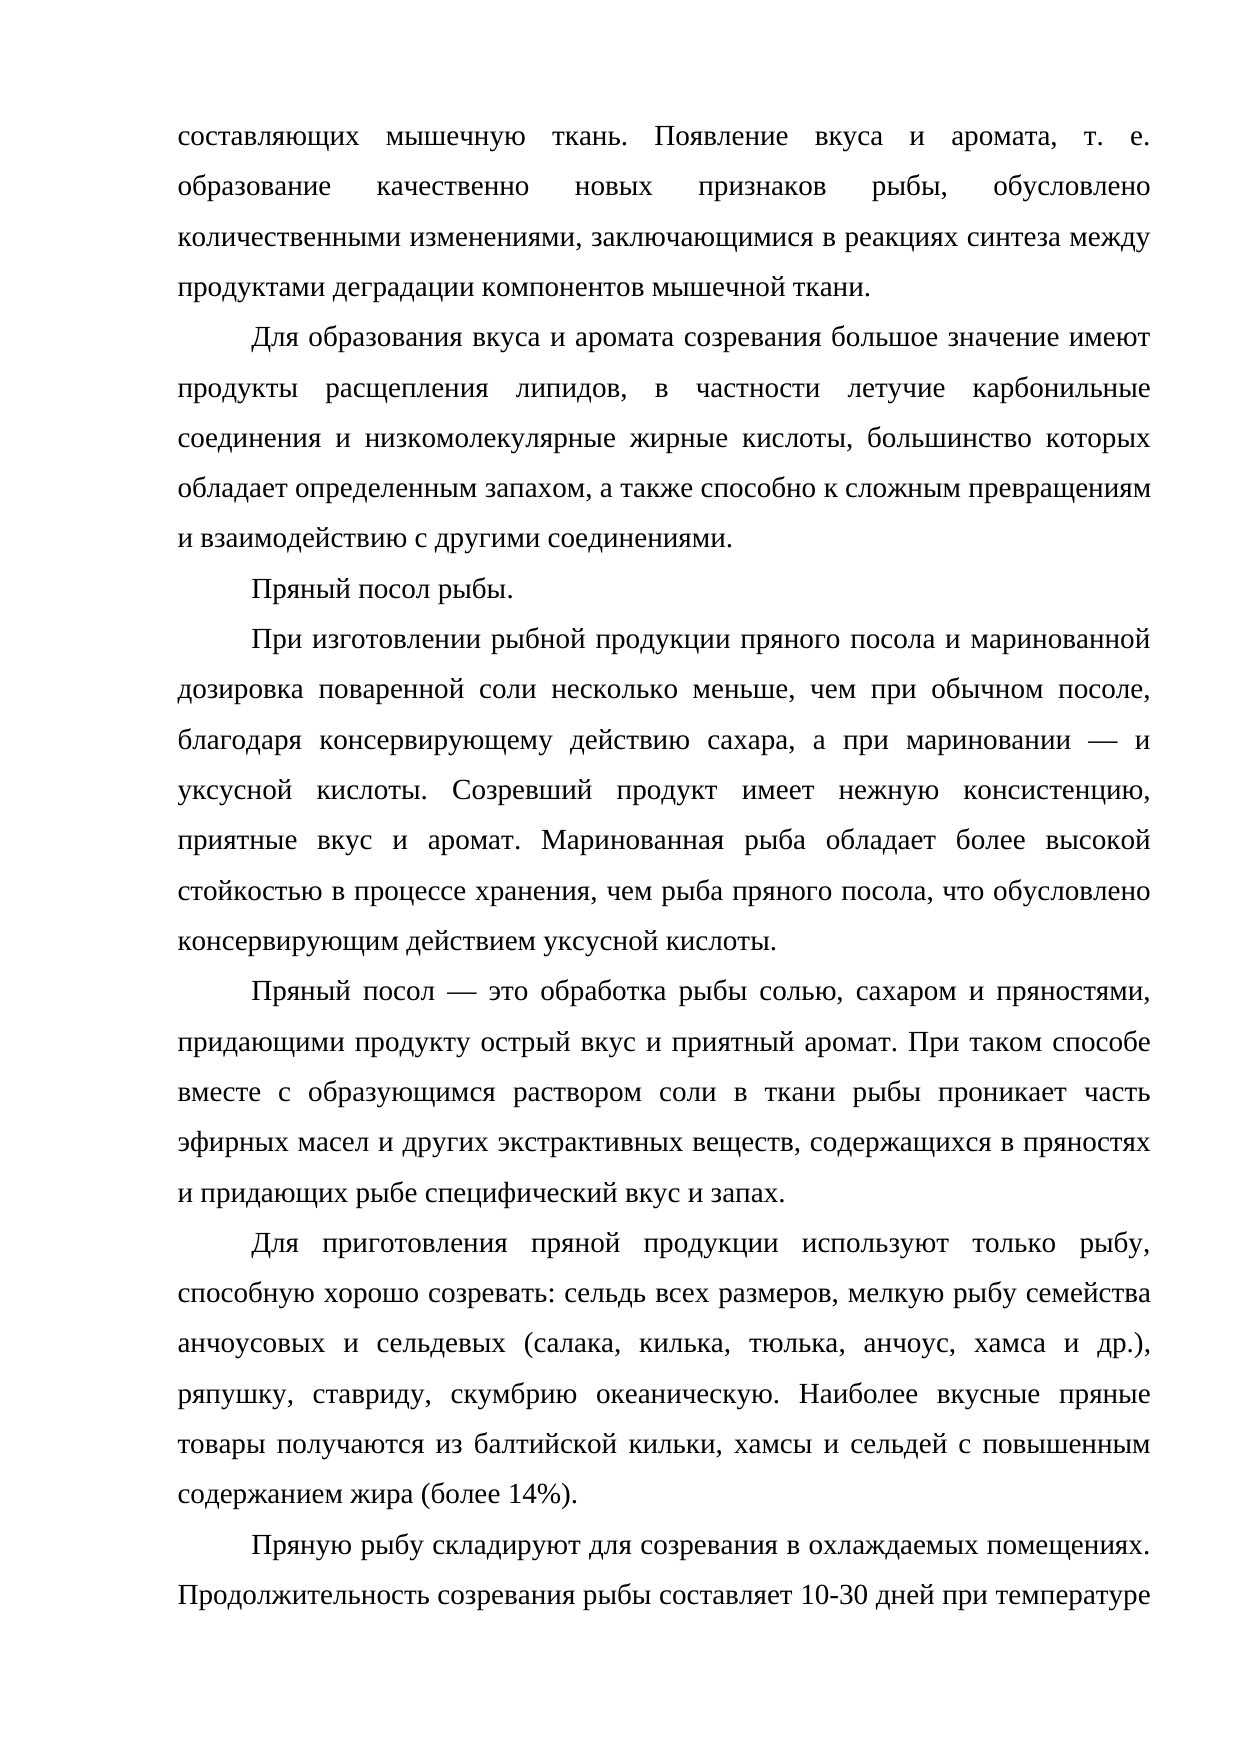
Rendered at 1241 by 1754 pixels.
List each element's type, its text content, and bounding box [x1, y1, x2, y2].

text Пряный посол рыбы. [177, 571, 1152, 604]
text При изготовлении рыбной продукции пряного посола и маринованной дозировка поваренной соли несколько меньше, чем при обычном посоле, благодаря консервирующему действию сахара, а при мариновании — и уксусной кислоты. Созревший продукт имеет нежную консистенцию, приятные вкус и аромат. Маринованная рыба обладает более высокой стойкостью в процессе хранения, чем рыба пряного посола, что обусловлено консервирующим действием уксусной кислоты. [177, 621, 1152, 957]
text Для приготовления пряной продукции используют только рыбу, способную хорошо созревать: сельдь всех размеров, мелкую рыбу семейства анчоусовых и сельдевых (салака, килька, тюлька, анчоус, хамса и др.), ряпушку, ставриду, скумбрию океаническую. Наиболее вкусные пряные товары получаются из балтийской кильки, хамсы и сельдей с повышенным содержанием жира (более 14%). [177, 1225, 1152, 1510]
text Для образования вкуса и аромата созревания большое значение имеют продукты расщепления липидов, в частности летучие карбонильные соединения и низкомолекулярные жирные кислоты, большинство которых обладает определенным запахом, а также способно к сложным превращениям и взаимодействию с другими соединениями. [177, 319, 1152, 554]
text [177, 1527, 1152, 1611]
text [177, 118, 1152, 303]
text Пряный посол — это обработка рыбы солью, сахаром и пряностями, придающими продукту острый вкус и приятный аромат. При таком способе вместе с образующимся раствором соли в ткани рыбы проникает часть эфирных масел и других экстрактивных веществ, содержащихся в пряностях и придающих рыбе специфический вкус и запах. [177, 973, 1152, 1208]
